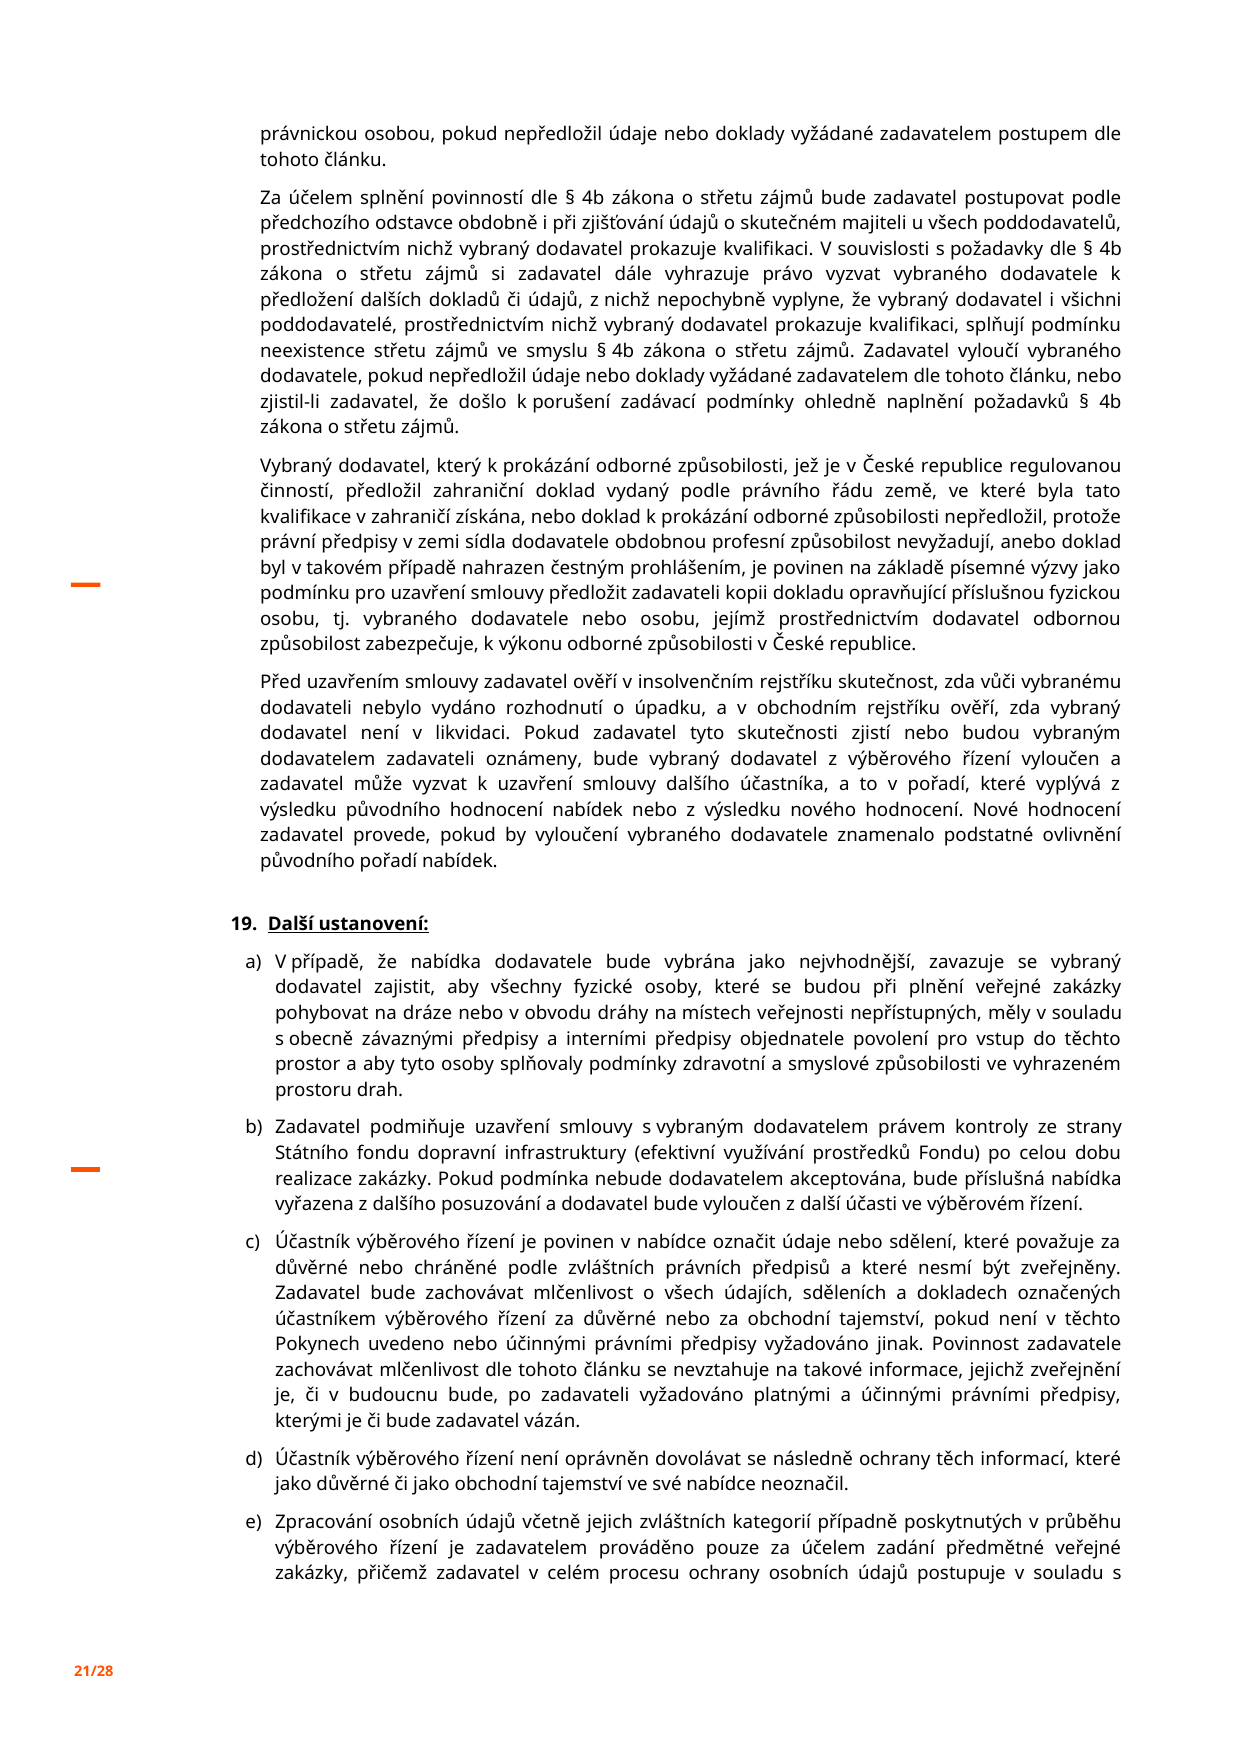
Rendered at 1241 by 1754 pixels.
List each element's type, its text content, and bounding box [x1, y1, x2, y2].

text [260, 121, 1122, 172]
list V případě, že nabídka dodavatele bude vybrána jako nejvhodnější, zavazuje se vybraný dodavatel zajistit, aby všechny fyzické osoby, které se budou při plnění veřejné zakázky pohybovat na dráze nebo v obvodu dráhy na místech veřejnosti nepřístupných, měly v souladu s obecně závaznými předpisy a interními předpisy objednatele povolení pro vstup do těchto prostor a aby tyto osoby splňovaly podmínky zdravotní a smyslové způsobilosti ve vyhrazeném prostoru drah. [245, 948, 1122, 1101]
list Účastník výběrového řízení je povinen v nabídce označit údaje nebo sdělení, které považuje za důvěrné nebo chráněné podle zvláštních právních předpisů a které nesmí být zveřejněny. Zadavatel bude zachovávat mlčenlivost o všech údajích, sděleních a dokladech označených účastníkem výběrového řízení za důvěrné nebo za obchodní tajemství, pokud není v těchto Pokynech uvedeno nebo účinnými právními předpisy vyžadováno jinak. Povinnost zadavatele zachovávat mlčenlivost dle tohoto článku se nevztahuje na takové informace, jejichž zveřejnění je, či v budoucnu bude, po zadavateli vyžadováno platnými a účinnými právními předpisy, kterými je či bude zadavatel vázán. [245, 1228, 1122, 1433]
text Před uzavřením smlouvy zadavatel ověří v insolvenčním rejstříku skutečnost, zda vůči vybranému dodavateli nebylo vydáno rozhodnutí o úpadku, a v obchodním rejstříku ověří, zda vybraný dodavatel není v likvidaci. Pokud zadavatel tyto skutečnosti zjistí nebo budou vybraným dodavatelem zadavateli oznámeny, bude vybraný dodavatel z výběrového řízení vyloučen a zadavatel může vyzvat k uzavření smlouvy dalšího účastníka, a to v pořadí, které vyplývá z výsledku původního hodnocení nabídek nebo z výsledku nového hodnocení. Nové hodnocení zadavatel provede, pokud by vyloučení vybraného dodavatele znamenalo podstatné ovlivnění původního pořadí nabídek. [260, 668, 1122, 873]
text Vybraný dodavatel, který k prokázání odborné způsobilosti, jež je v České republice regulovanou činností, předložil zahraniční doklad vydaný podle právního řádu země, ve které byla tato kvalifikace v zahraničí získána, nebo doklad k prokázání odborné způsobilosti nepředložil, protože právní předpisy v zemi sídla dodavatele obdobnou profesní způsobilost nevyžadují, anebo doklad byl v takovém případě nahrazen čestným prohlášením, je povinen na základě písemné výzvy jako podmínku pro uzavření smlouvy předložit zadavateli kopii dokladu opravňující příslušnou fyzickou osobu, tj. vybraného dodavatele nebo osobu, jejímž prostřednictvím dodavatel odbornou způsobilost zabezpečuje, k výkonu odborné způsobilosti v České republice. [260, 452, 1122, 656]
text Za účelem splnění povinností dle § 4b zákona o střetu zájmů bude zadavatel postupovat podle předchozího odstavce obdobně i při zjišťování údajů o skutečném majiteli u všech poddodavatelů, prostřednictvím nichž vybraný dodavatel prokazuje kvalifikaci. V souvislosti s požadavky dle § 4b zákona o střetu zájmů si zadavatel dále vyhrazuje právo vyzvat vybraného dodavatele k předložení dalších dokladů či údajů, z nichž nepochybně vyplyne, že vybraný dodavatel i všichni poddodavatelé, prostřednictvím nichž vybraný dodavatel prokazuje kvalifikaci, splňují podmínku neexistence střetu zájmů ve smyslu § 4b zákona o střetu zájmů. Zadavatel vyloučí vybraného dodavatele, pokud nepředložil údaje nebo doklady vyžádané zadavatelem dle tohoto článku, nebo zjistil-li zadavatel, že došlo k porušení zadávací podmínky ohledně naplnění požadavků § 4b zákona o střetu zájmů. [260, 184, 1122, 439]
list Další ustanovení: [230, 910, 1122, 936]
list Účastník výběrového řízení není oprávněn dovolávat se následně ochrany těch informací, které jako důvěrné či jako obchodní tajemství ve své nabídce neoznačil. [245, 1445, 1122, 1496]
list Zadavatel podmiňuje uzavření smlouvy s vybraným dodavatelem právem kontroly ze strany Státního fondu dopravní infrastruktury (efektivní využívání prostředků Fondu) po celou dobu realizace zakázky. Pokud podmínka nebude dodavatelem akceptována, bude příslušná nabídka vyřazena z dalšího posuzování a dodavatel bude vyloučen z další účasti ve výběrovém řízení. [245, 1114, 1122, 1216]
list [245, 1509, 1122, 1585]
